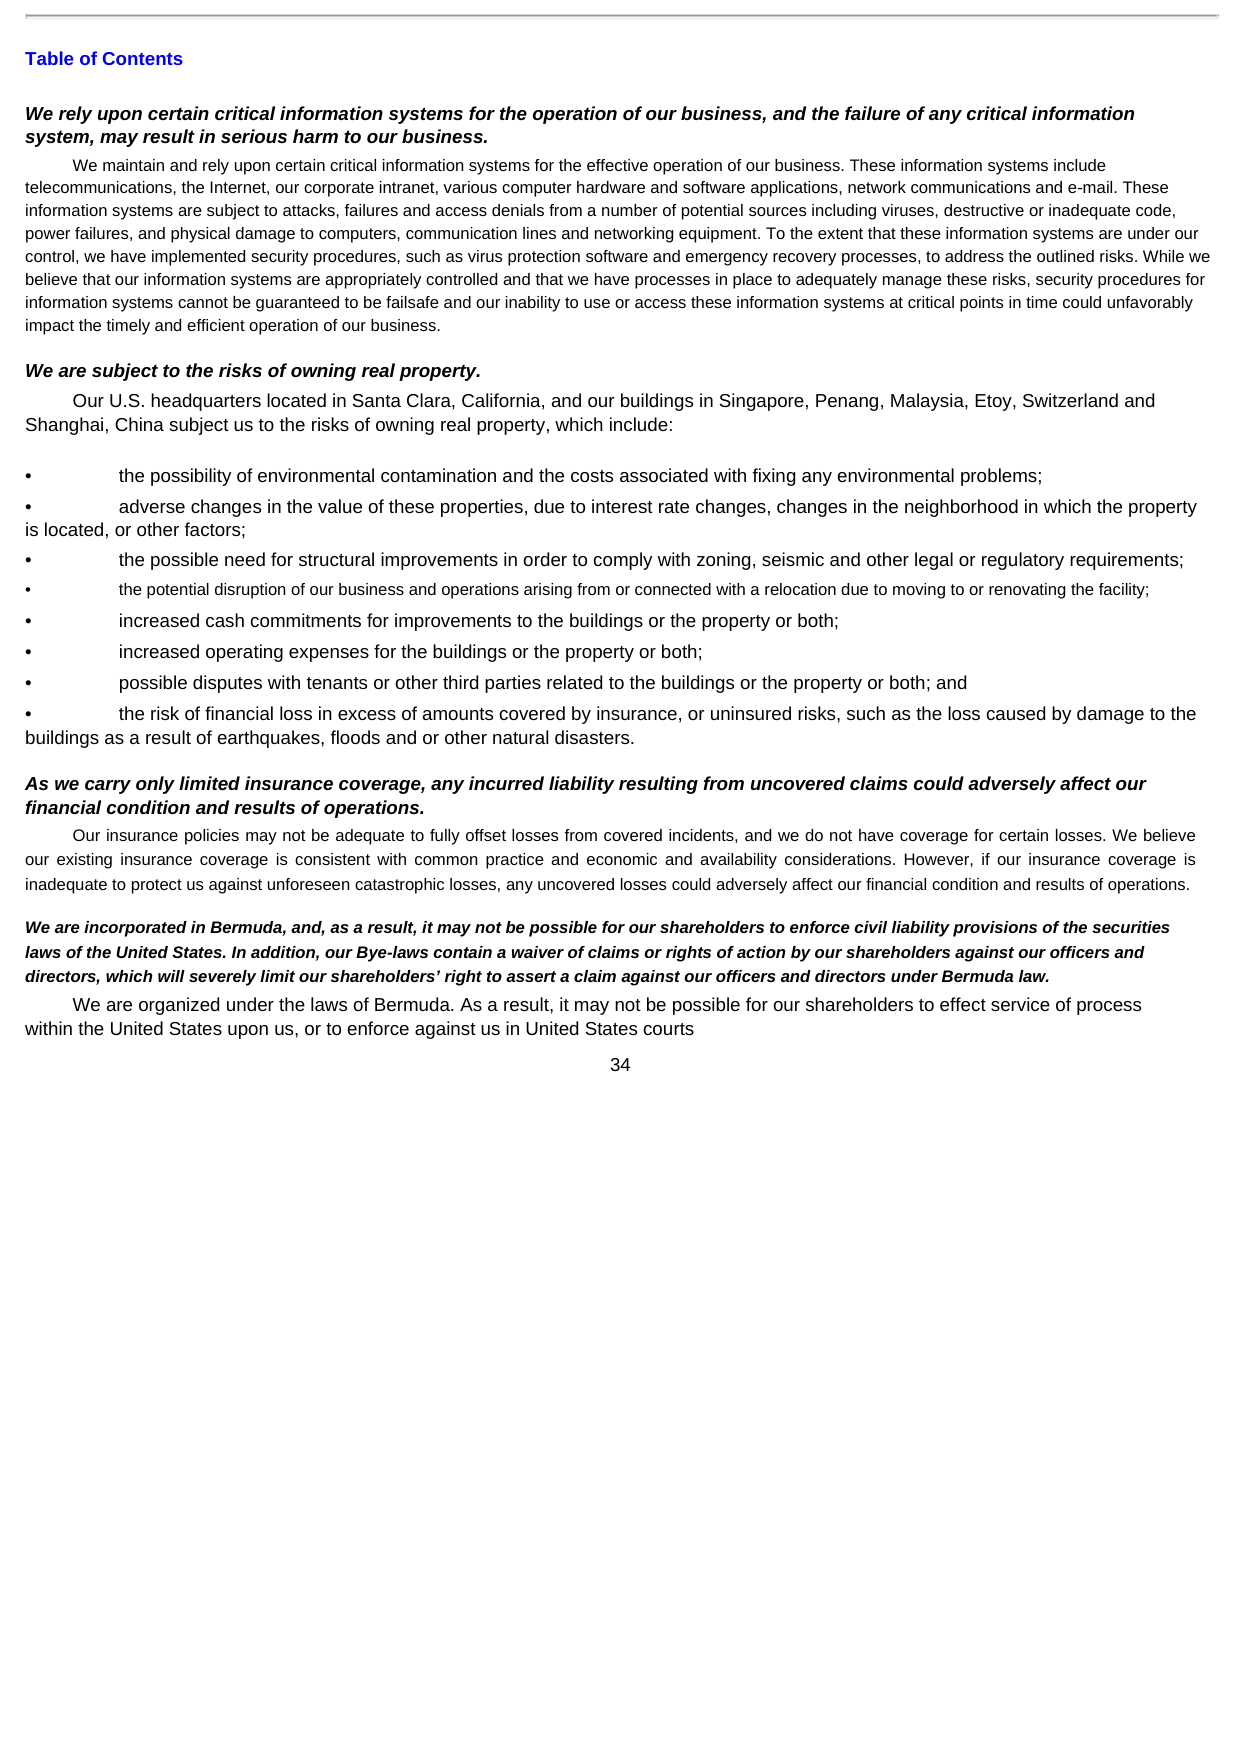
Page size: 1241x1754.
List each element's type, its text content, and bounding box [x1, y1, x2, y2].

text Table of Contents [25, 48, 1213, 69]
list possible disputes with tenants or other third parties related to the buildings or the property or both; and [25, 672, 1213, 694]
list the risk of financial loss in excess of amounts covered by insurance, or uninsured risks, such as the loss caused by damage to the buildings as a result of earthquakes, floods and or other natural disasters. [25, 703, 1213, 748]
list increased cash commitments for improvements to the buildings or the property or both; [25, 610, 1213, 632]
text Our U.S. headquarters located in Santa Clara, California, and our buildings in Singapore, Penang, Malaysia, Etoy, Switzerland and Shanghai, China subject us to the risks of owning real property, which include: [25, 390, 1211, 436]
picture [23, 14, 1220, 21]
list increased operating expenses for the buildings or the property or both; [25, 641, 1213, 663]
text Our insurance policies may not be adequate to fully offset losses from covered incidents, and we do not have coverage for certain losses. We believe our existing insurance coverage is consistent with common practice and economic and availability considerations. However, if our insurance coverage is inadequate to protect us against unforeseen catastrophic losses, any uncovered losses could adversely affect our financial condition and results of operations. [25, 826, 1197, 894]
list the possible need for structural improvements in order to comply with zoning, seismic and other legal or regulatory requirements; [25, 548, 1213, 570]
text We are subject to the risks of owning real property. [25, 359, 1213, 381]
list the possibility of environmental contamination and the costs associated with fixing any environmental problems; [25, 464, 1213, 486]
text 34 [25, 1054, 1215, 1075]
list the potential disruption of our business and operations arising from or connected with a relocation due to moving to or renovating the facility; [25, 579, 1213, 598]
text We are organized under the laws of Bermuda. As a result, it may not be possible for our shareholders to effect service of process within the United States upon us, or to enforce against us in United States courts [25, 994, 1194, 1039]
text We maintain and rely upon certain critical information systems for the effective operation of our business. These information systems include telecommunications, the Internet, our corporate intranet, various computer hardware and software applications, network communications and e-mail. These information systems are subject to attacks, failures and access denials from a number of potential sources including viruses, destructive or inadequate code, power failures, and physical damage to computers, communication lines and networking equipment. To the extent that these information systems are under our control, we have implemented security procedures, such as virus protection software and emergency recovery processes, to address the outlined risks. While we believe that our information systems are appropriately controlled and that we have processes in place to adequately manage these risks, security procedures for information systems cannot be guaranteed to be failsafe and our inability to use or access these information systems at critical points in time could unfavorably impact the timely and efficient operation of our business. [25, 155, 1213, 335]
text We rely upon certain critical information systems for the operation of our business, and the failure of any critical information system, may result in serious harm to our business. [25, 102, 1194, 148]
text We are incorporated in Bermuda, and, as a result, it may not be possible for our shareholders to enforce civil liability provisions of the securities laws of the United States. In addition, our Bye-laws contain a waiver of claims or rights of action by our shareholders against our officers and directors, which will severely limit our shareholders’ right to assert a claim against our officers and directors under Bermuda law. [25, 918, 1199, 986]
text As we carry only limited insurance coverage, any incurred liability resulting from uncovered claims could adversely affect our financial condition and results of operations. [25, 773, 1211, 818]
list adverse changes in the value of these properties, due to interest rate changes, changes in the neighborhood in which the property is located, or other factors; [25, 495, 1213, 541]
